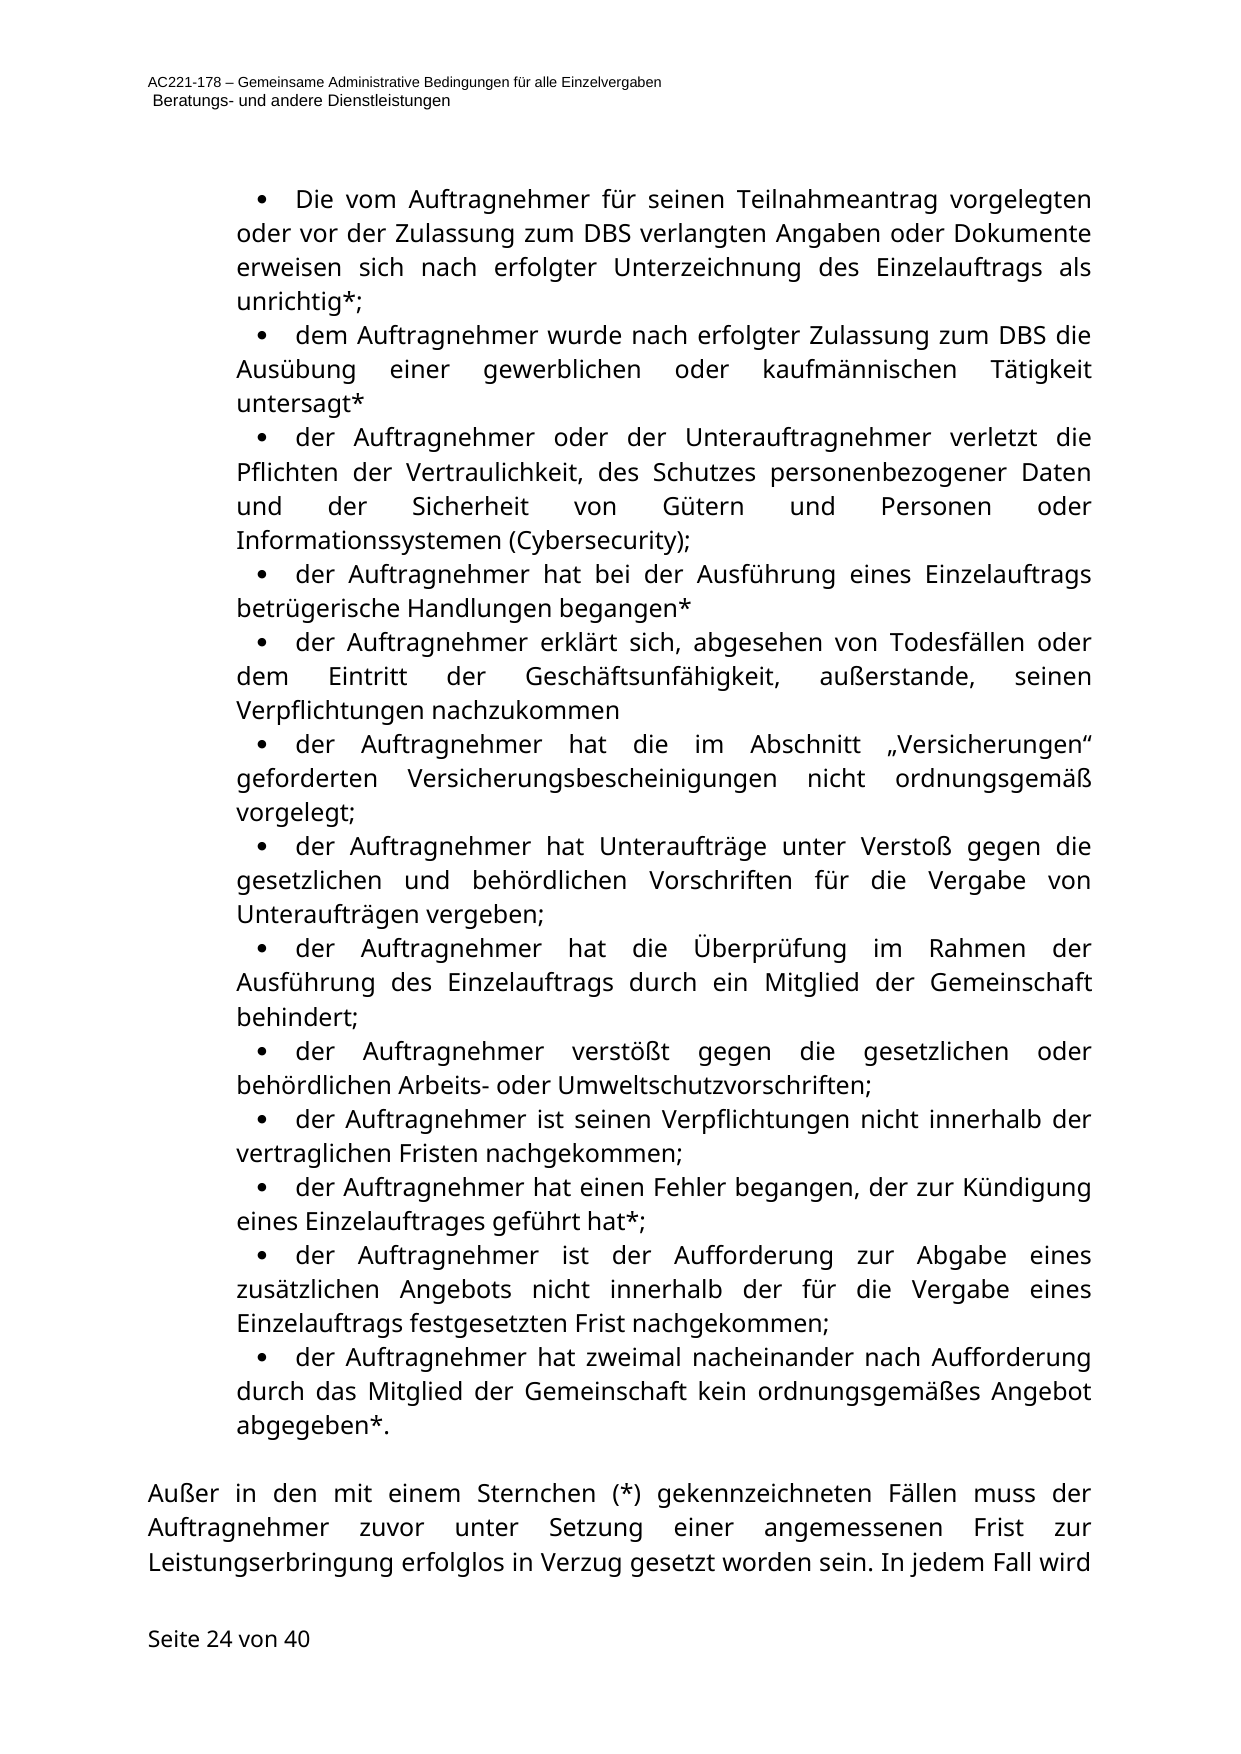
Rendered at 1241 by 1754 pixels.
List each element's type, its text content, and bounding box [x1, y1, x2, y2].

list der Auftragnehmer erklärt sich, abgesehen von Todesfällen oder dem Eintritt der Geschäftsunfähigkeit, außerstande, seinen Verpflichtungen nachzukommen [236, 624, 1093, 727]
list der Auftragnehmer hat zweimal nacheinander nach Aufforderung durch das Mitglied der Gemeinschaft kein ordnungsgemäßes Angebot abgegeben*. [236, 1340, 1093, 1442]
list dem Auftragnehmer wurde nach erfolgter Zulassung zum DBS die Ausübung einer gewerblichen oder kaufmännischen Tätigkeit untersagt* [236, 318, 1093, 420]
list der Auftragnehmer verstößt gegen die gesetzlichen oder behördlichen Arbeits- oder Umweltschutzvorschriften; [236, 1033, 1093, 1101]
list der Auftragnehmer hat Unteraufträge unter Verstoß gegen die gesetzlichen und behördlichen Vorschriften für die Vergabe von Unteraufträgen vergeben; [236, 829, 1093, 931]
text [148, 1476, 1093, 1578]
list der Auftragnehmer hat einen Fehler begangen, der zur Kündigung eines Einzelauftrages geführt hat*; [236, 1169, 1093, 1238]
list der Auftragnehmer oder der Unterauftragnehmer verletzt die Pflichten der Vertraulichkeit, des Schutzes personenbezogener Daten und der Sicherheit von Gütern und Personen oder Informationssystemen (Cybersecurity); [236, 420, 1093, 556]
list Die vom Auftragnehmer für seinen Teilnahmeantrag vorgelegten oder vor der Zulassung zum DBS verlangten Angaben oder Dokumente erweisen sich nach erfolgter Unterzeichnung des Einzelauftrags als unrichtig*; [236, 182, 1093, 318]
list der Auftragnehmer hat die Überprüfung im Rahmen der Ausführung des Einzelauftrags durch ein Mitglied der Gemeinschaft behindert; [236, 931, 1093, 1033]
list der Auftragnehmer hat bei der Ausführung eines Einzelauftrags betrügerische Handlungen begangen* [236, 556, 1093, 624]
list der Auftragnehmer ist seinen Verpflichtungen nicht innerhalb der vertraglichen Fristen nachgekommen; [236, 1101, 1093, 1169]
list der Auftragnehmer hat die im Abschnitt „Versicherungen“ geforderten Versicherungsbescheinigungen nicht ordnungsgemäß vorgelegt; [236, 727, 1093, 829]
list der Auftragnehmer ist der Aufforderung zur Abgabe eines zusätzlichen Angebots nicht innerhalb der für die Vergabe eines Einzelauftrags festgesetzten Frist nachgekommen; [236, 1238, 1093, 1340]
